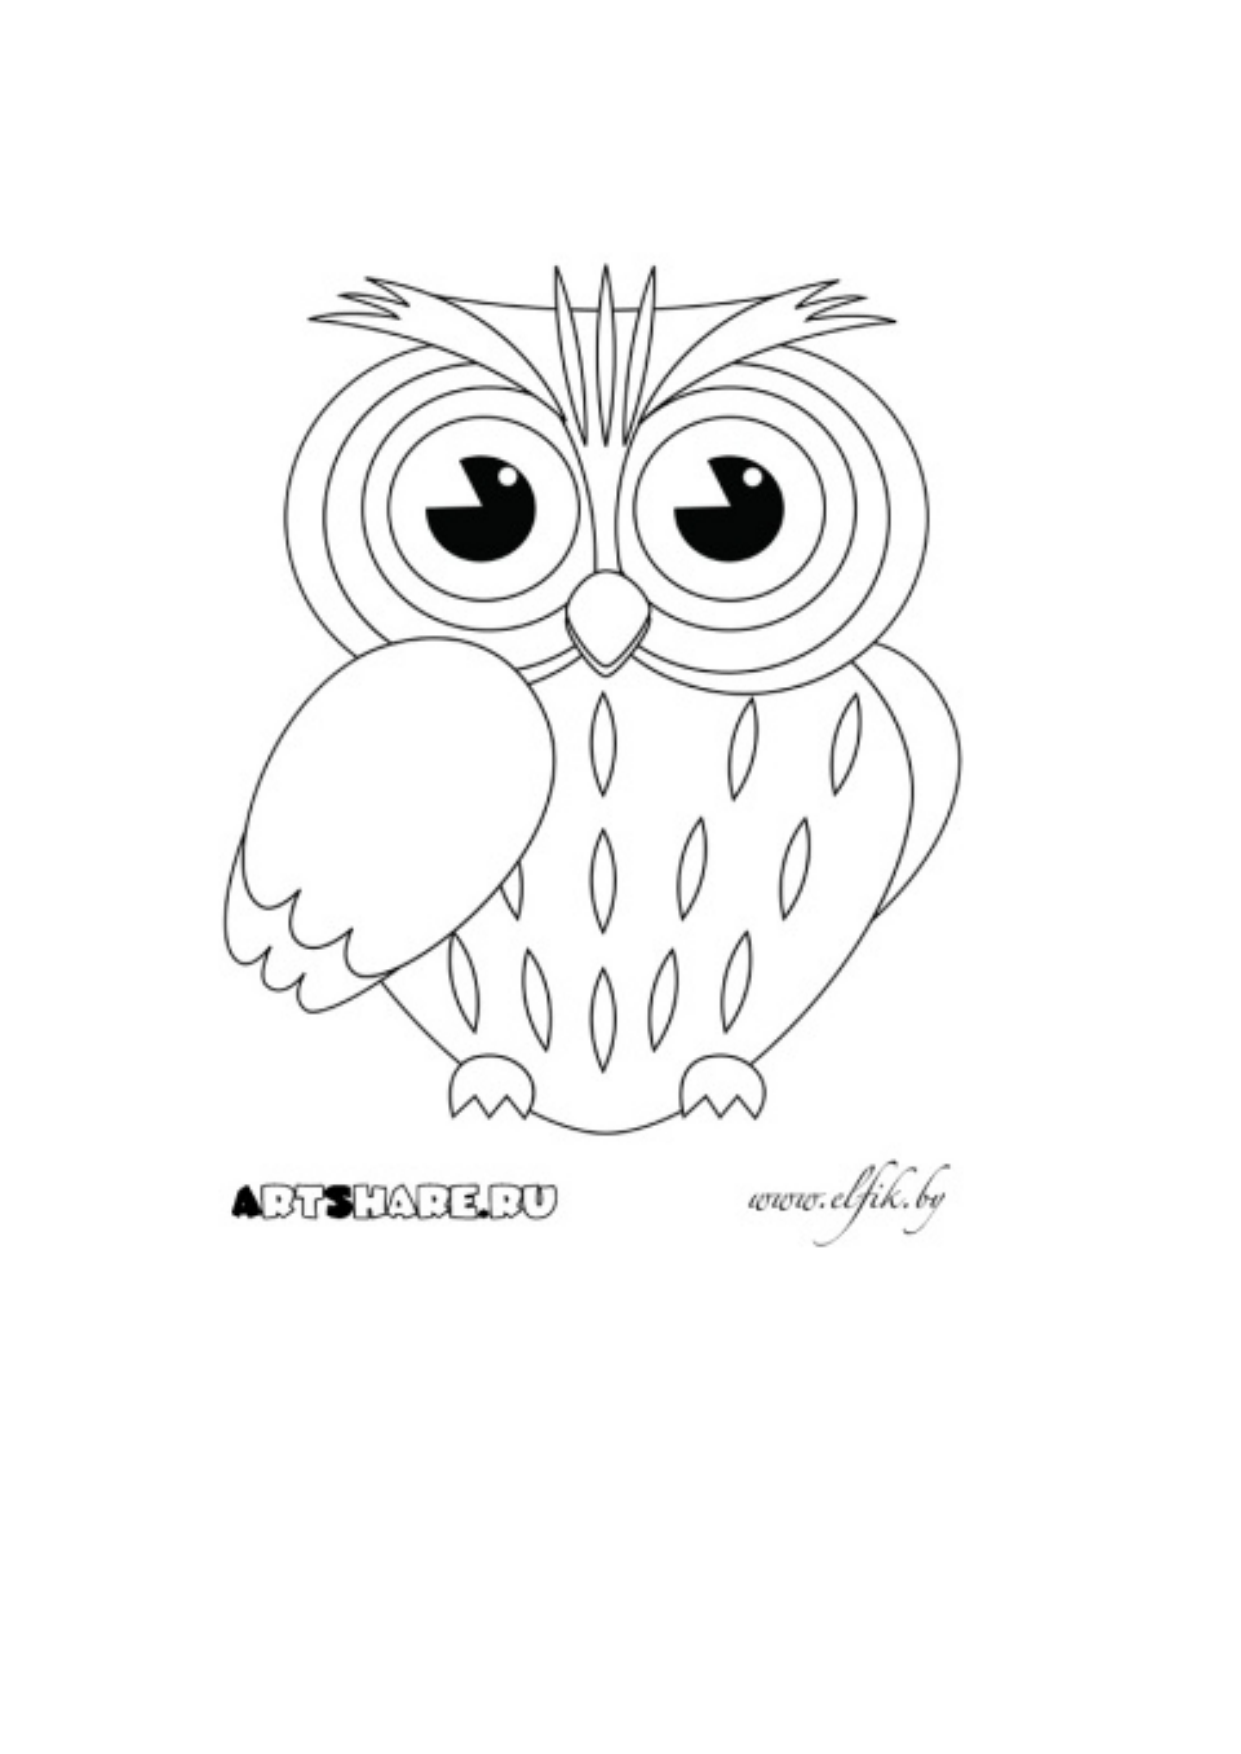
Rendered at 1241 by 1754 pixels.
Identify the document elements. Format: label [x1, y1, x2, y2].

picture [199, 234, 1000, 1302]
